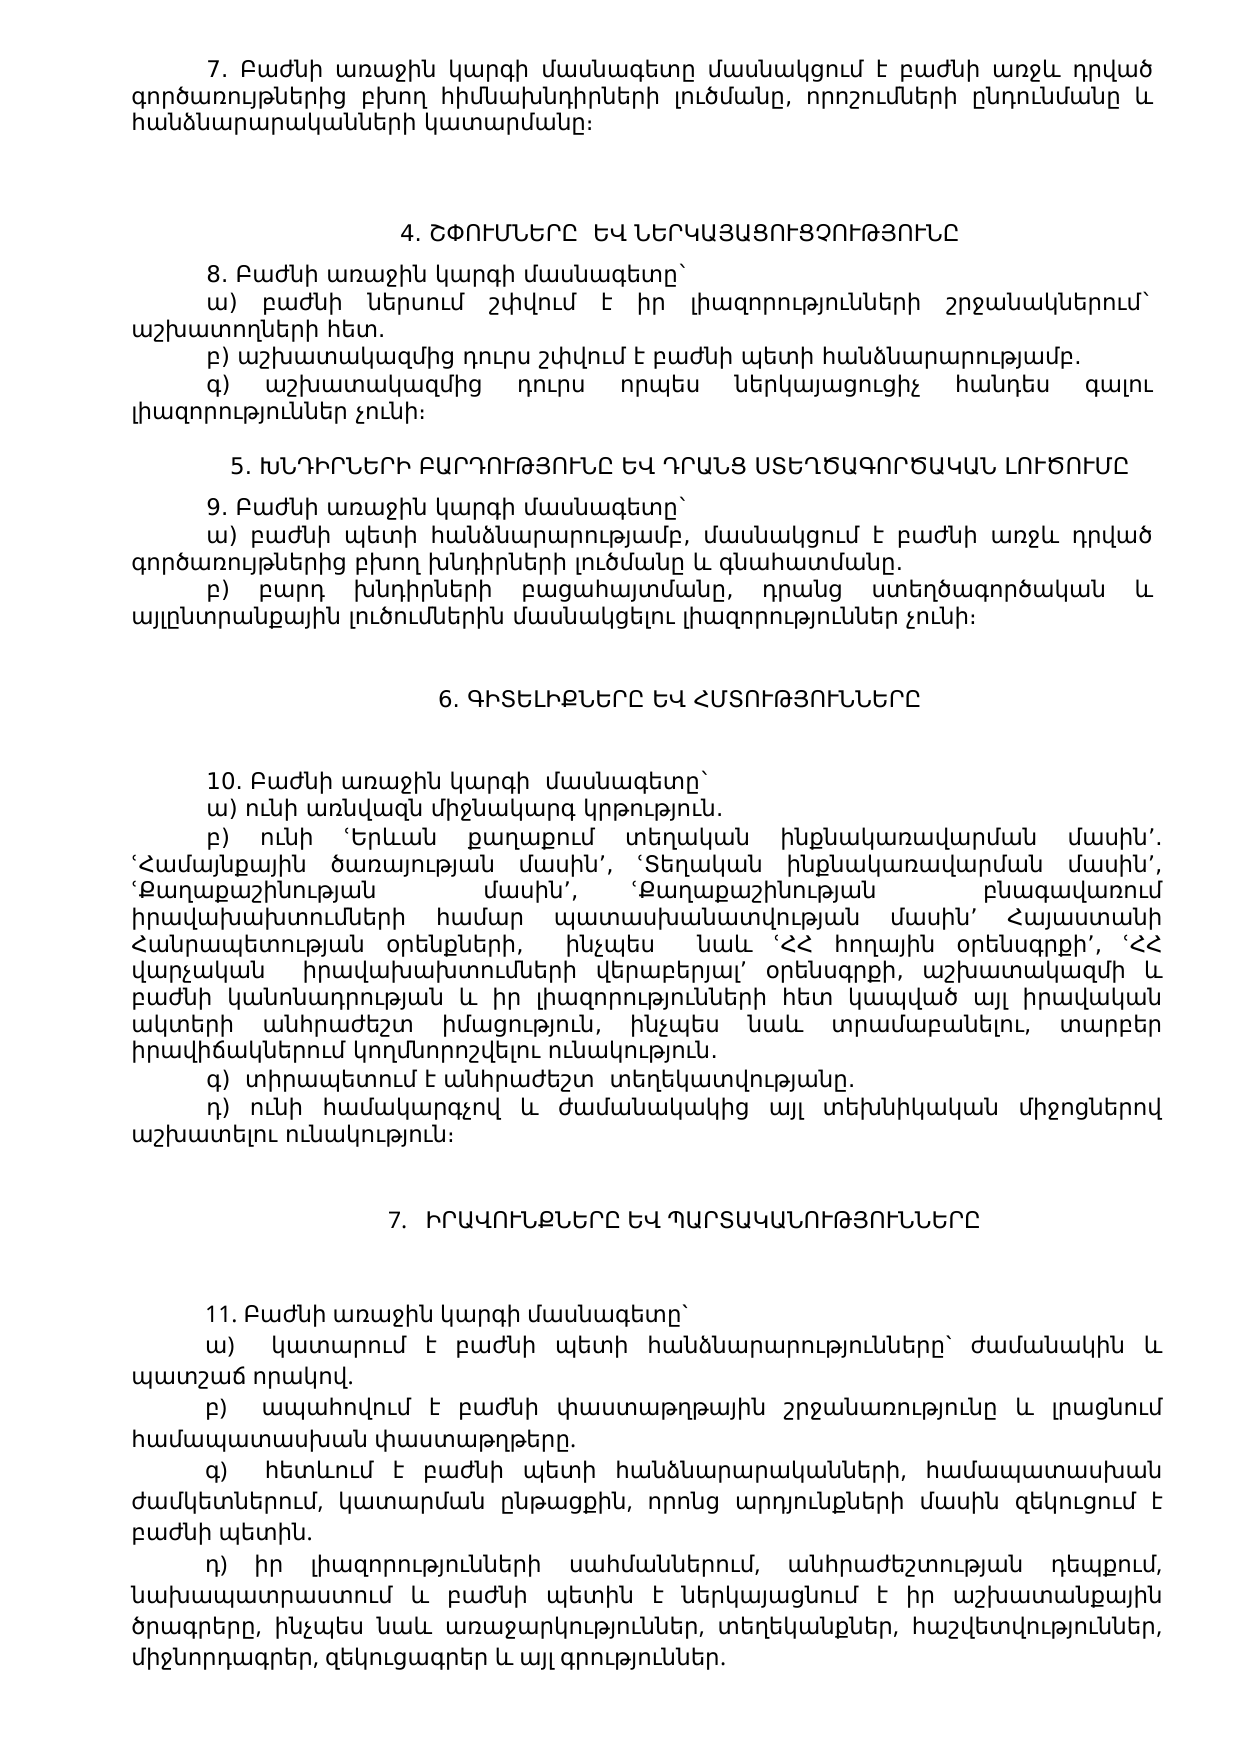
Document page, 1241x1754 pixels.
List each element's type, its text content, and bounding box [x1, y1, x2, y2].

text ա) կատարում է բաժնի պետի հանձնարարությունները` ժամանակին և պատշաճ որակով. [131, 1329, 1162, 1391]
text 11. Բաժնի առաջին կարգի մասնագետը` [131, 1298, 1162, 1329]
text գ) հետևում է բաժնի պետի հանձնարարականների, համապատասխան ժամկետներում, կատարման ընթացքին, որոնց արդյունքների մասին զեկուցում է բաժնի պետին. [131, 1454, 1162, 1548]
text գ) տիրապետում է անհրաժեշտ տեղեկատվությանը. [131, 1066, 1162, 1093]
text բ) բարդ խնդիրների բացահայտմանը, դրանց ստեղծագործական և այլընտրանքային լուծումներին մասնակցելու լիազորություններ չունի։ [131, 576, 1153, 630]
text ա) ունի առնվազն միջնակարգ կրթություն. [131, 795, 1162, 822]
text ա) բաժնի ներսում շփվում է իր լիազորությունների շրջանակներում` աշխատողների հետ. [131, 289, 1153, 342]
text դ) ունի համակարգչով և ժամանակակից այլ տեխնիկական միջոցներով աշխատելու ունակություն։ [131, 1094, 1162, 1148]
text դ) իր լիազորությունների սահմաններում, անհրաժեշտության դեպքում, նախապատրաստում և բաժնի պետին է ներկայացնում է իր աշխատանքային ծրագրերը, ինչպես նաև առաջարկություններ, տեղեկանքներ, հաշվետվություններ, միջնորդագրեր, զեկուցագրեր և այլ գրություններ. [131, 1548, 1162, 1673]
text 8. Բաժնի առաջին կարգի մասնագետը` [131, 261, 1153, 288]
text բ) ապահովում է բաժնի փաստաթղթային շրջանառությունը և լրացնում համապատասխան փաստաթղթերը. [131, 1391, 1162, 1454]
text բ) աշխատակազմից դուրս շփվում է բաժնի պետի հանձնարարությամբ. [131, 343, 1153, 370]
text 5. ԽՆԴԻՐՆԵՐԻ ԲԱՐԴՈՒԹՅՈՒՆԸ ԵՎ ԴՐԱՆՑ ՍՏԵՂԾԱԳՈՐԾԱԿԱՆ ԼՈՒԾՈՒՄԸ [131, 453, 1153, 480]
text բ) ունի ՙԵրևան քաղաքում տեղական ինքնակառավարման մասին՚. ՙՀամայնքային ծառայության մասին՚, ՙՏեղական ինքնակառավարման մասին՚, ՙՔաղաքաշինության մասին՚, ՙՔաղաքաշինության բնագավառում իրավախախտումների համար պատասխանատվության մասին՚ Հայաստանի Հանրապետության օրենքների, ինչպես նաև ՙՀՀ հողային օրենսգրքի՚, ՙՀՀ վարչական իրավախախտումների վերաբերյալ՚ օրենսգրքի, աշխատակազմի և բաժնի կանոնադրության և իր լիազորությունների հետ կապված այլ իրավական ակտերի անհրաժեշտ իմացություն, ինչպես նաև տրամաբանելու, տարբեր իրավիճակներում կողմնորոշվելու ունակություն. [131, 824, 1162, 1064]
text 9. Բաժնի առաջին կարգի մասնագետը` [131, 494, 1153, 521]
text ա) բաժնի պետի հանձնարարությամբ, մասնակցում է բաժնի առջև դրված գործառույթներից բխող խնդիրների լուծմանը և գնահատմանը. [131, 522, 1153, 575]
text 6. ԳԻՏԵԼԻՔՆԵՐԸ ԵՎ ՀՄՏՈՒԹՅՈՒՆՆԵՐԸ [131, 686, 1153, 713]
text 4. ՇՓՈՒՄՆԵՐԸ ԵՎ ՆԵՐԿԱՅԱՑՈՒՑՉՈՒԹՅՈՒՆԸ [131, 220, 1153, 247]
text գ) աշխատակազմից դուրս որպես ներկայացուցիչ հանդես գալու լիազորություններ չունի։ [131, 371, 1153, 424]
text 10. Բաժնի առաջին կարգի մասնագետը` [131, 768, 1153, 795]
list ԻՐԱՎՈՒՆՔՆԵՐԸ ԵՎ ՊԱՐՏԱԿԱՆՈՒԹՅՈՒՆՆԵՐԸ [206, 1204, 1162, 1235]
text 7. Բաժնի առաջին կարգի մասնագետը մասնակցում է բաժնի առջև դրված գործառույթներից բխող հիմնախնդիրների լուծմանը, որոշումների ընդունմանը և հանձնարարականների կատարմանը։ [131, 56, 1153, 136]
